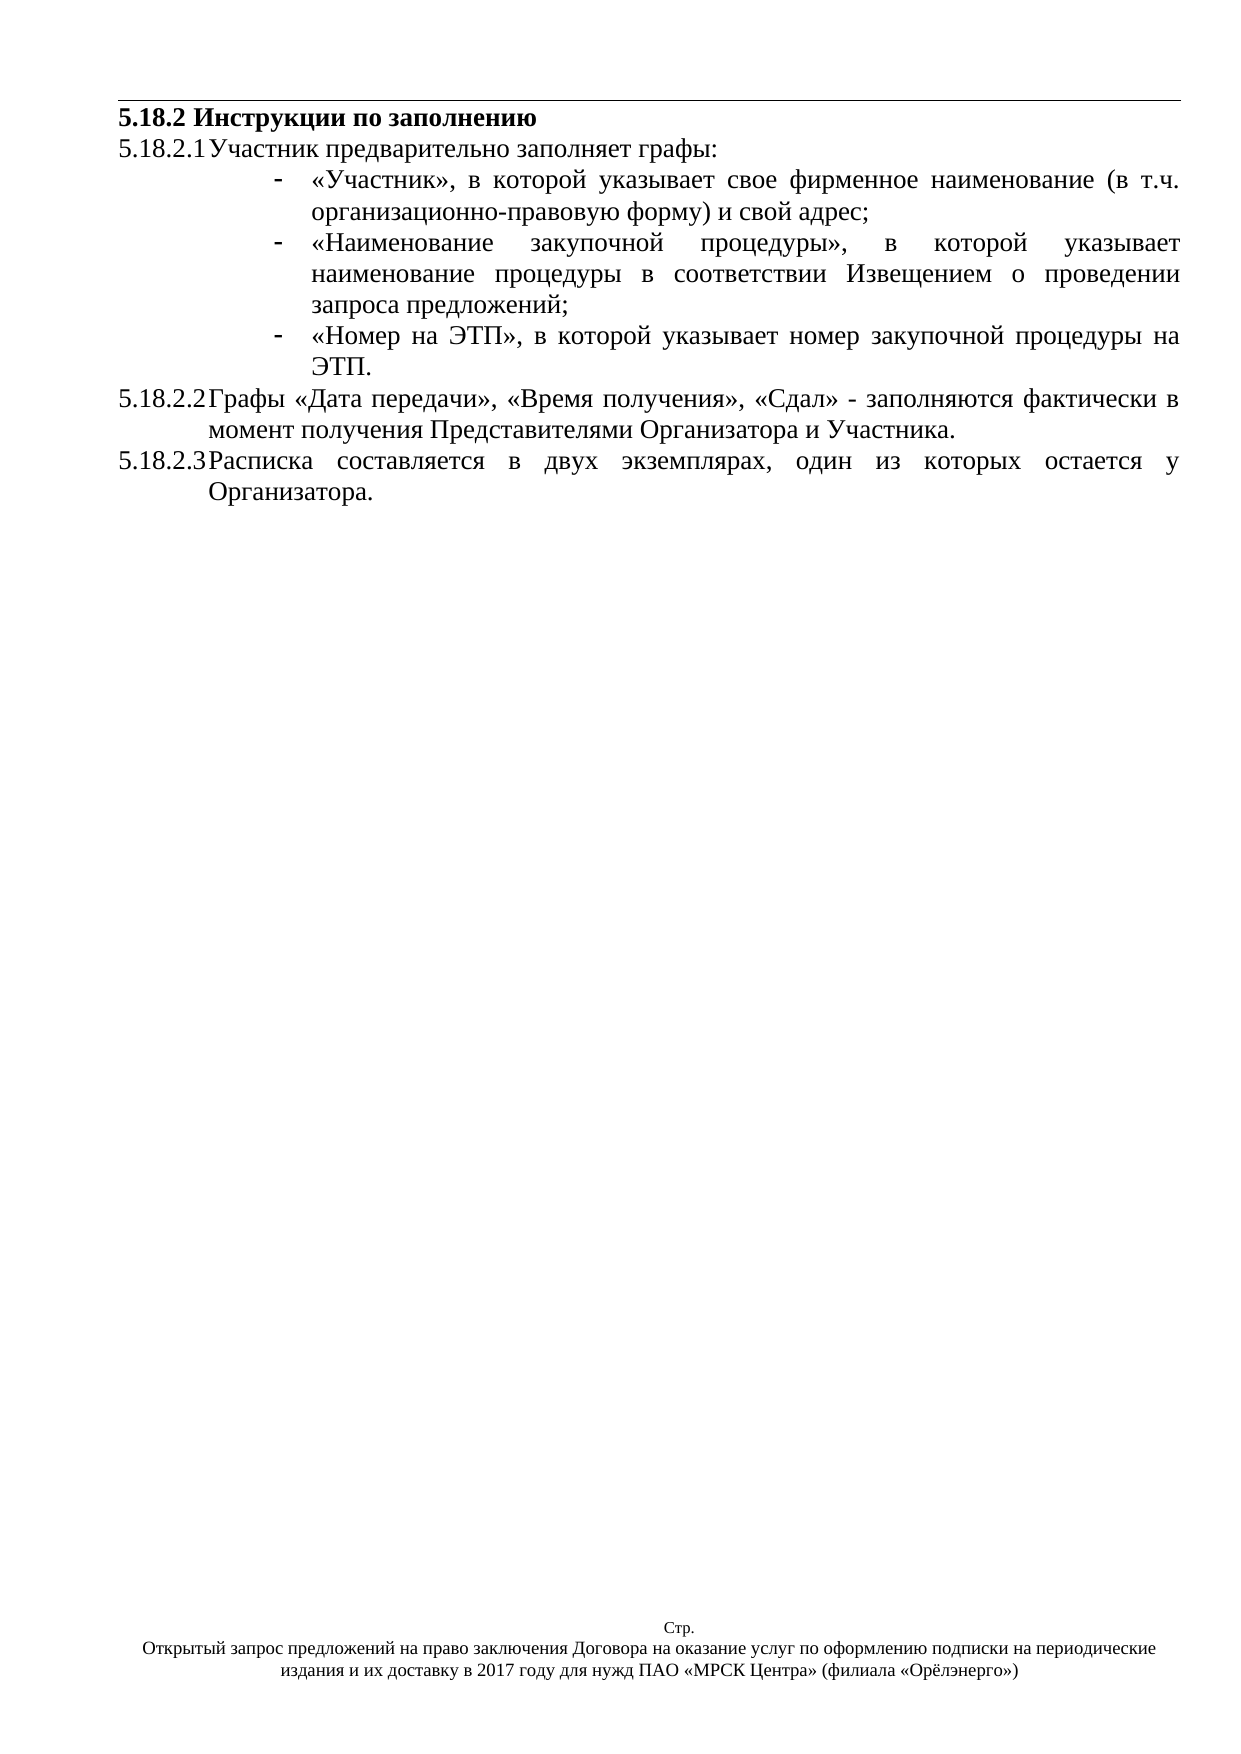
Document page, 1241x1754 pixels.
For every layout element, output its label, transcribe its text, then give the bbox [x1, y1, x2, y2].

subtitle Инструкции по заполнению [118, 101, 1181, 132]
list «Наименование закупочной процедуры», в которой указывает наименование процедуры в соответствии Извещением о проведении запроса предложений; [274, 226, 1181, 319]
list «Участник», в которой указывает свое фирменное наименование (в т.ч. организационно-правовую форму) и свой адрес; [274, 163, 1181, 226]
list Участник предварительно заполняет графы: [118, 132, 1181, 163]
list «Номер на ЭТП», в которой указывает номер закупочной процедуры на ЭТП. [274, 319, 1181, 382]
list Графы «Дата передачи», «Время получения», «Сдал» - заполняются фактически в момент получения Представителями Организатора и Участника. [118, 382, 1181, 444]
list Расписка составляется в двух экземплярах, один из которых остается у Организатора. [118, 444, 1181, 506]
